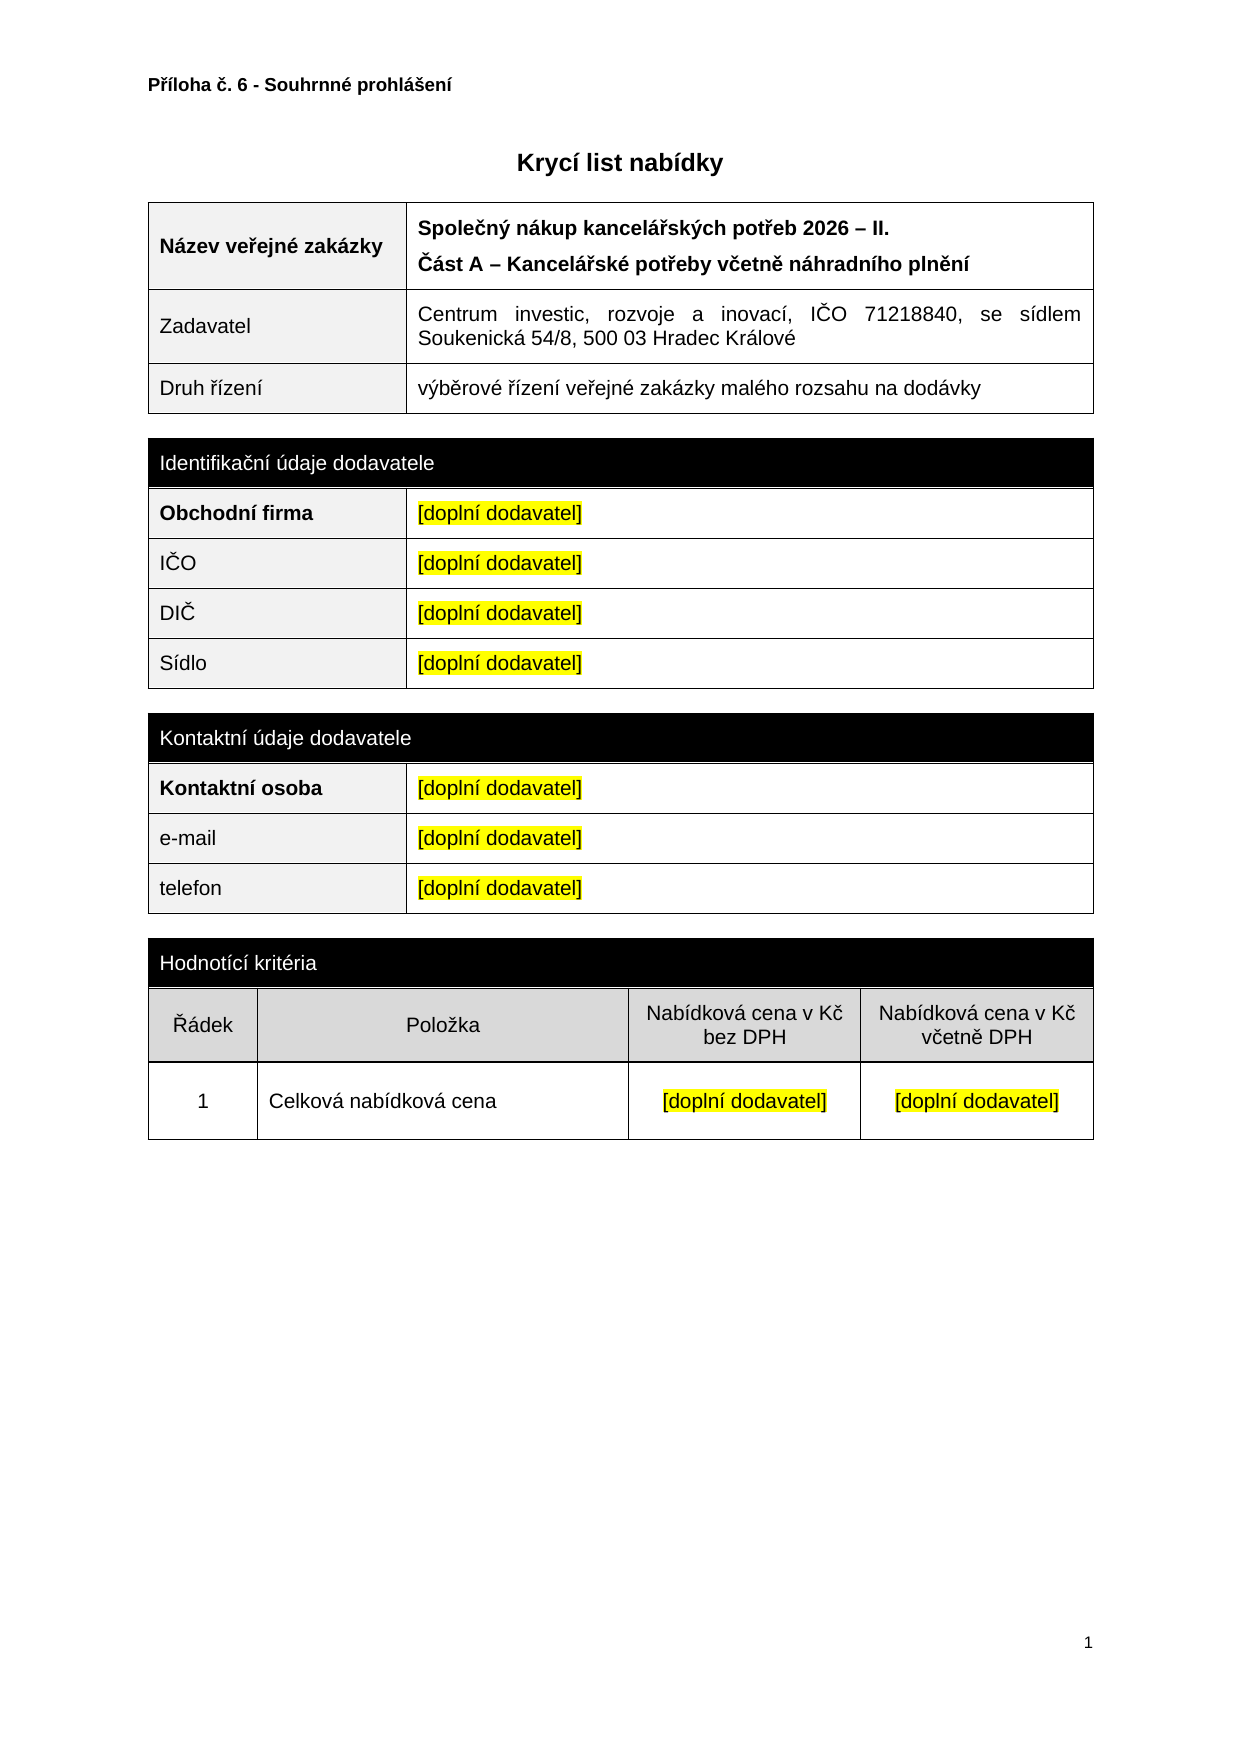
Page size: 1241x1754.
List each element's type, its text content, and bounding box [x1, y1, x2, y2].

table_cell Položka [258, 989, 628, 1061]
table_header Společný nákup kancelářských potřeb 2026 – II. Část A – Kancelářské potřeby včetně náhradního plnění [407, 203, 1093, 288]
table_cell Druh řízení [149, 364, 406, 412]
table_cell DIČ [149, 589, 406, 637]
table_cell [doplní dodavatel] [629, 1063, 860, 1138]
table_header Identifikační údaje dodavatele [149, 439, 1093, 487]
table_cell [doplní dodavatel] [407, 489, 1093, 537]
table_cell [doplní dodavatel] [407, 539, 1093, 587]
text Krycí list nabídky [148, 148, 1093, 177]
table_header Kontaktní údaje dodavatele [149, 714, 1093, 762]
table_cell [doplní dodavatel] [407, 764, 1093, 812]
table_cell Celková nabídková cena [258, 1063, 628, 1138]
table_cell [doplní dodavatel] [407, 639, 1093, 687]
table_cell IČO [149, 539, 406, 587]
table_cell telefon [149, 864, 406, 912]
table_header Hodnotící kritéria [149, 939, 1093, 987]
table_cell Kontaktní osoba [149, 764, 406, 812]
table_cell [doplní dodavatel] [407, 589, 1093, 637]
table_cell Zadavatel [149, 290, 406, 362]
table_cell [doplní dodavatel] [861, 1063, 1093, 1138]
table_cell [doplní dodavatel] [407, 864, 1093, 912]
table_cell Centrum investic, rozvoje a inovací, IČO 71218840, se sídlem Soukenická 54/8, 500 03 Hradec Králové [407, 290, 1093, 362]
table_cell Řádek [149, 989, 257, 1061]
table_header Název veřejné zakázky [149, 203, 406, 288]
table_cell 1 [149, 1063, 257, 1138]
table_cell Sídlo [149, 639, 406, 687]
table_cell Nabídková cena v Kč bez DPH [629, 989, 860, 1061]
table_cell Obchodní firma [149, 489, 406, 537]
table_cell [doplní dodavatel] [407, 814, 1093, 862]
table_cell výběrové řízení veřejné zakázky malého rozsahu na dodávky [407, 364, 1093, 412]
table_cell Nabídková cena v Kč včetně DPH [861, 989, 1093, 1061]
table_cell e-mail [149, 814, 406, 862]
